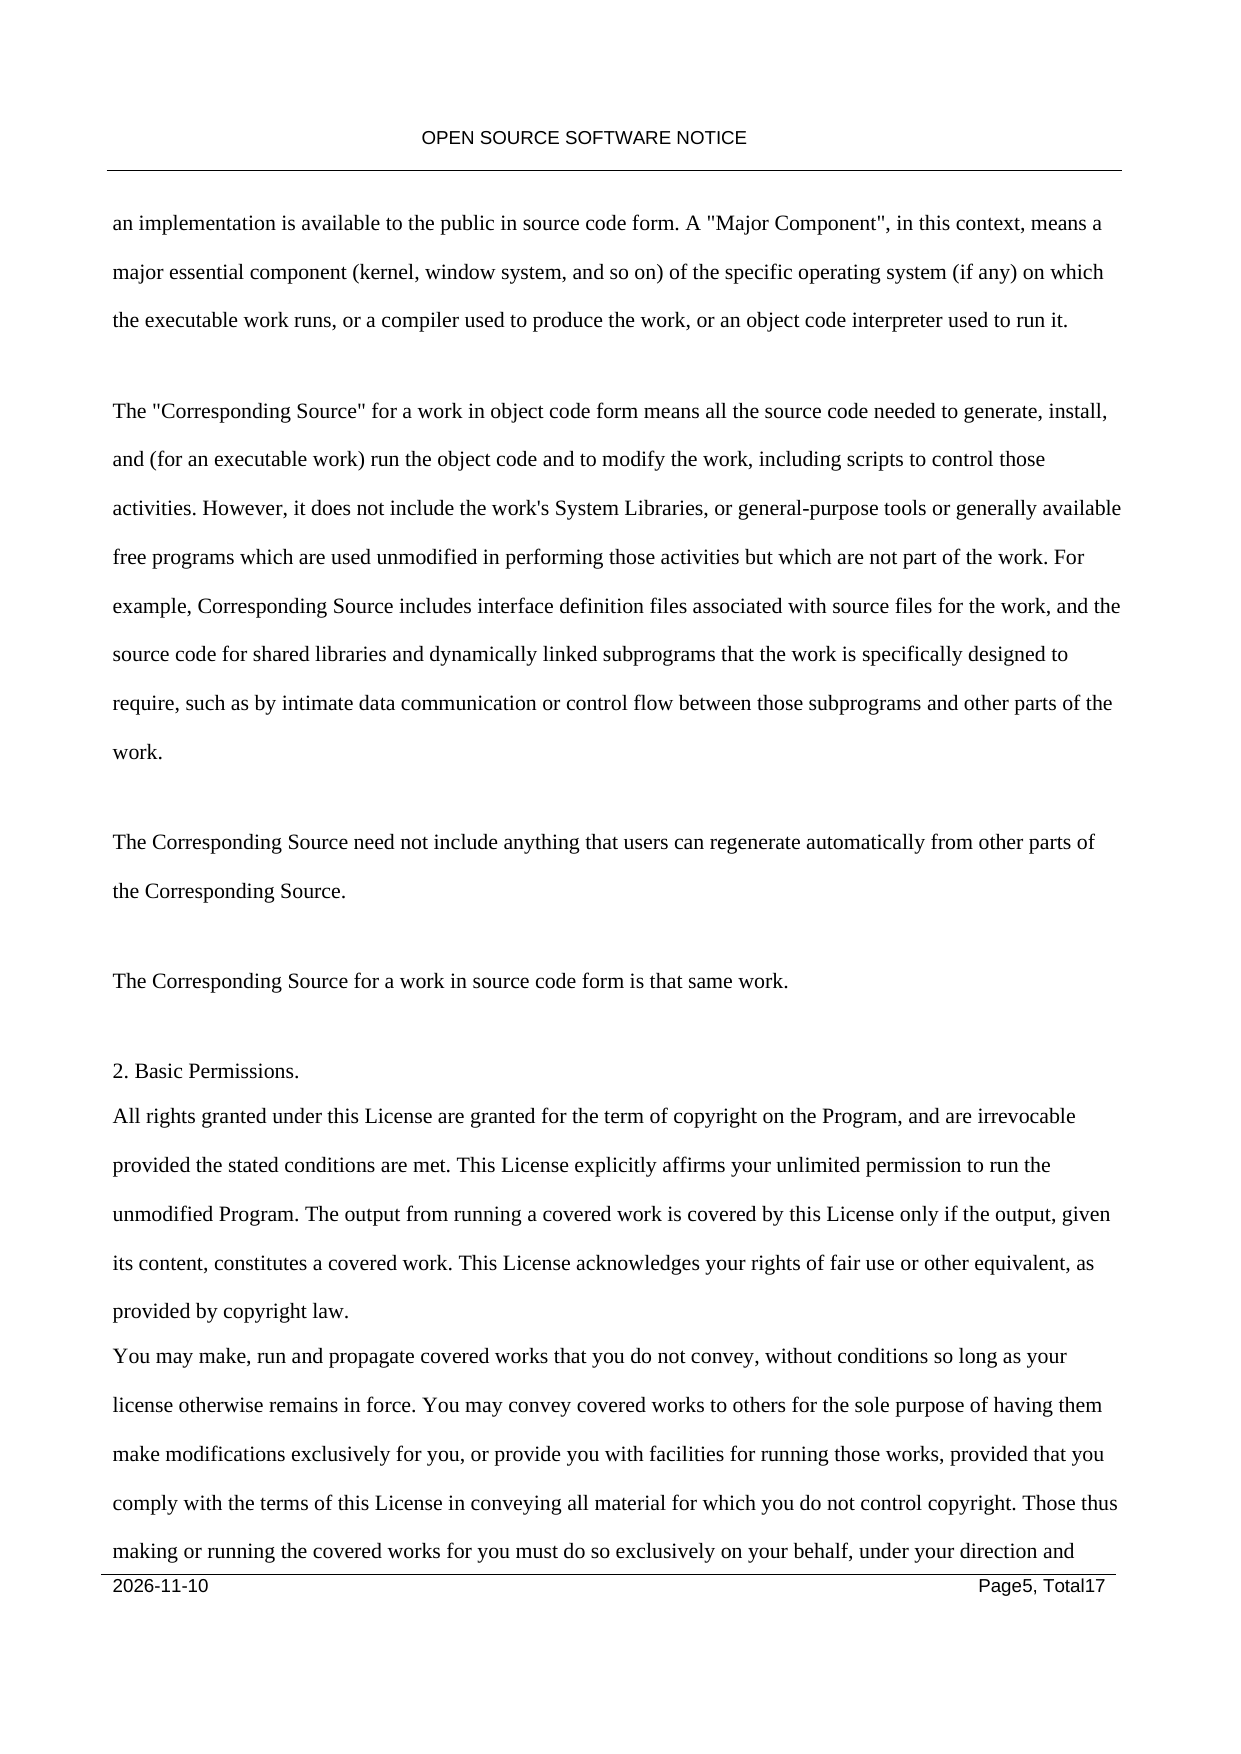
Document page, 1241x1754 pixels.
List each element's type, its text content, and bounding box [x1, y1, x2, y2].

text The "Corresponding Source" for a work in object code form means all the source code needed to generate, install, and (for an executable work) run the object code and to modify the work, including scripts to control those activities. However, it does not include the work's System Libraries, or general-purpose tools or generally available free programs which are used unmodified in performing those activities but which are not part of the work. For example, Corresponding Source includes interface definition files associated with source files for the work, and the source code for shared libraries and dynamically linked subprograms that the work is specifically designed to require, such as by intimate data communication or control flow between those subprograms and other parts of the work. [112, 394, 1128, 768]
text The Corresponding Source need not include anything that users can regenerate automatically from other parts of the Corresponding Source. [112, 826, 1128, 907]
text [112, 1340, 1128, 1567]
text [112, 206, 1128, 336]
text All rights granted under this License are granted for the term of copyright on the Program, and are irrevocable provided the stated conditions are met. This License explicitly affirms your unlimited permission to run the unmodified Program. The output from running a covered work is covered by this License only if the output, given its content, constitutes a covered work. This License acknowledges your rights of fair use or other equivalent, as provided by copyright law. [112, 1100, 1128, 1327]
text 2. Basic Permissions. [112, 1055, 1128, 1087]
text The Corresponding Source for a work in source code form is that same work. [112, 964, 1128, 997]
